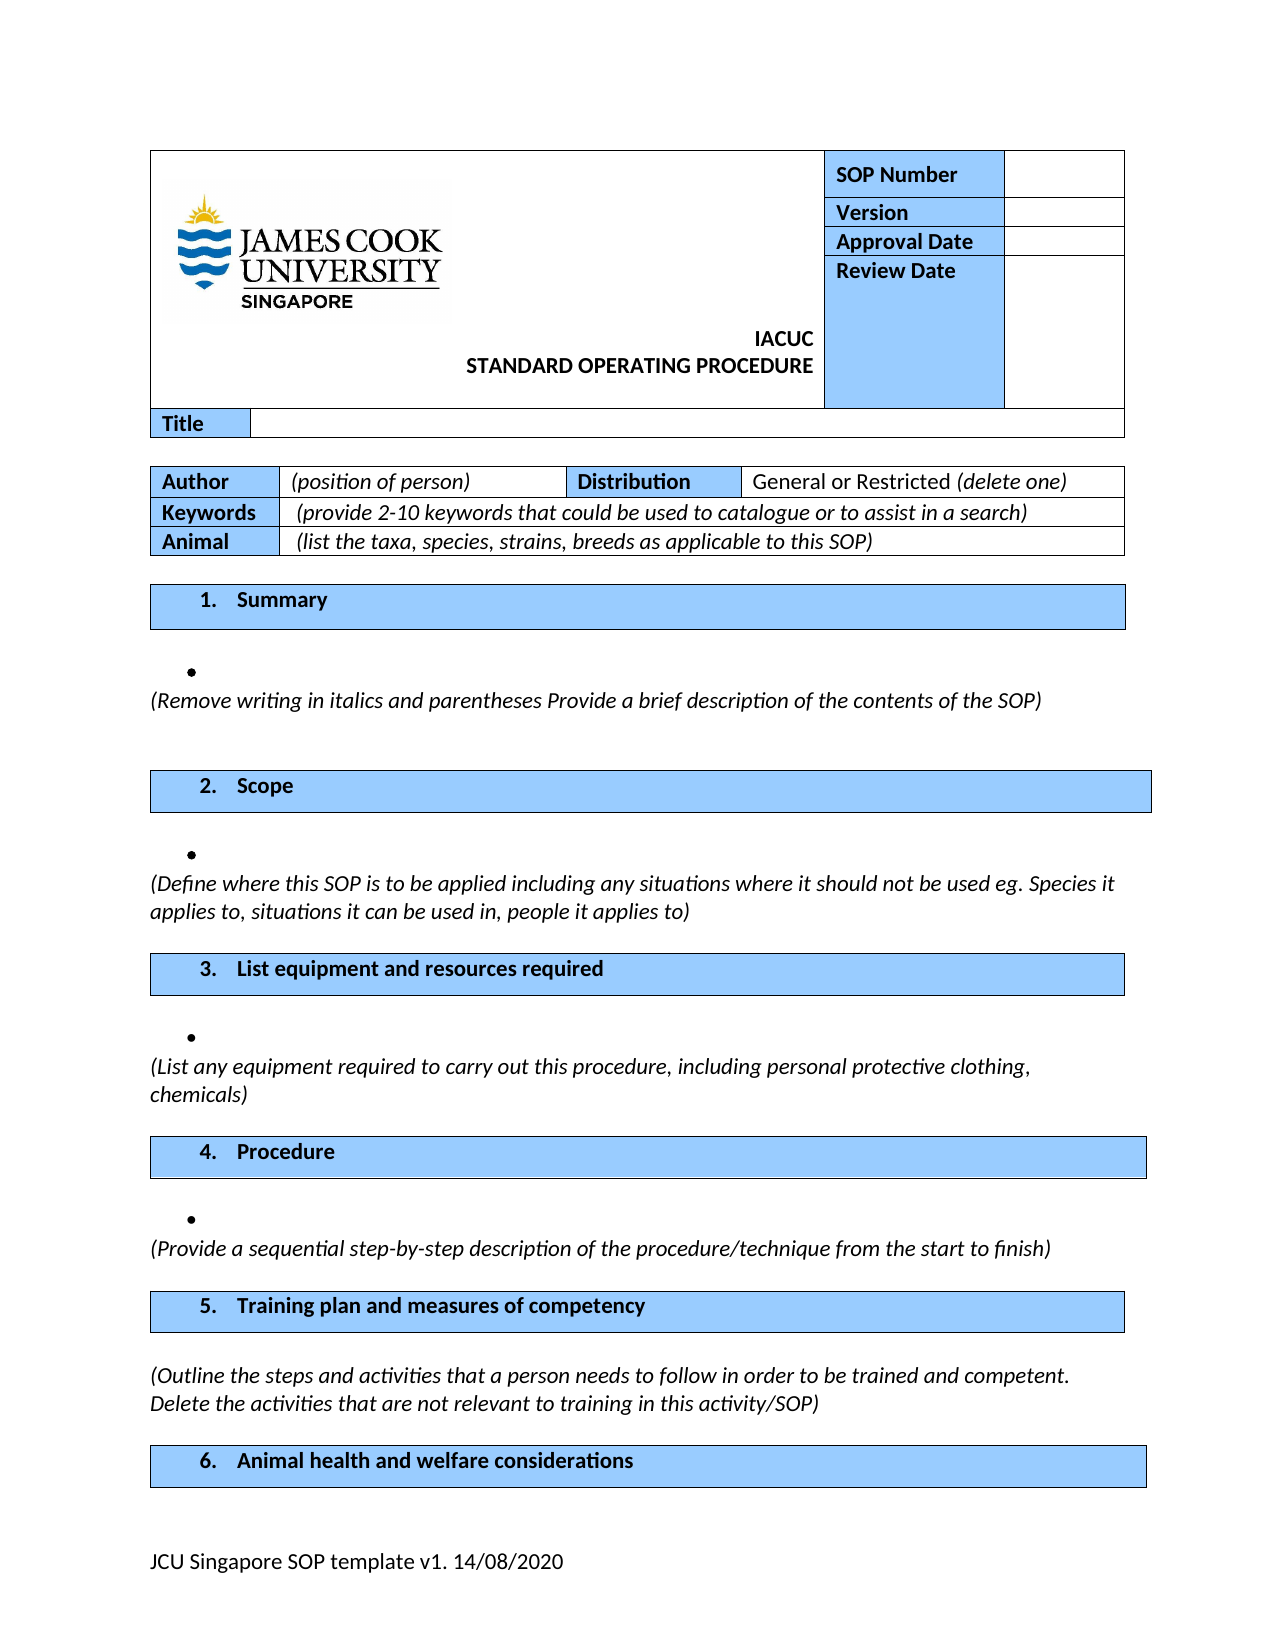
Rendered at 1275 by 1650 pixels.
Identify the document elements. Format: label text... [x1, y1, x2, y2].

table_header Training plan and measures of competency [151, 1292, 1124, 1332]
text (Outline the steps and activities that a person needs to follow in order to be trained and competent. Delete the activities that are not relevant to training in this activity/SOP) [150, 1361, 1125, 1417]
table_header Summary [151, 585, 1125, 629]
table_cell Review Date [825, 256, 1004, 408]
table_cell Keywords [151, 498, 279, 526]
table_header Procedure [151, 1137, 1146, 1177]
table_cell Version [825, 198, 1004, 226]
table_cell [1005, 227, 1124, 255]
table_cell [1005, 198, 1124, 226]
table_cell [1005, 256, 1124, 408]
table_cell (list the taxa, species, strains, breeds as applicable to this SOP) [280, 527, 1124, 555]
table_header General or Restricted (delete one) [742, 467, 1124, 497]
table_cell (provide 2-10 keywords that could be used to catalogue or to assist in a search) [280, 498, 1124, 526]
picture [161, 179, 452, 324]
table_cell Approval Date [825, 227, 1004, 255]
table_header Animal health and welfare considerations [151, 1446, 1146, 1487]
table_header Scope [151, 771, 1151, 812]
table_cell Title [151, 409, 250, 437]
table_cell Animal [151, 527, 279, 555]
table_header Author [151, 467, 279, 497]
table_header (position of person) [280, 467, 566, 497]
table_header List equipment and resources required [151, 954, 1124, 995]
text (Provide a sequential step-by-step description of the procedure/technique from the start to finish) [150, 1234, 1125, 1262]
table_header [1005, 151, 1124, 197]
text (Remove writing in italics and parentheses Provide a brief description of the contents of the SOP) [150, 686, 1125, 714]
text (Define where this SOP is to be applied including any situations where it should not be used eg. Species it applies to, situations it can be used in, people it applies to) [150, 869, 1125, 925]
table_header SOP Number [825, 151, 1004, 197]
table_header Distribution [567, 467, 741, 497]
table_header IACUC STANDARD OPERATING PROCEDURE [151, 151, 824, 408]
table_cell [251, 409, 1124, 437]
text (List any equipment required to carry out this procedure, including personal protective clothing, chemicals) [150, 1052, 1125, 1108]
